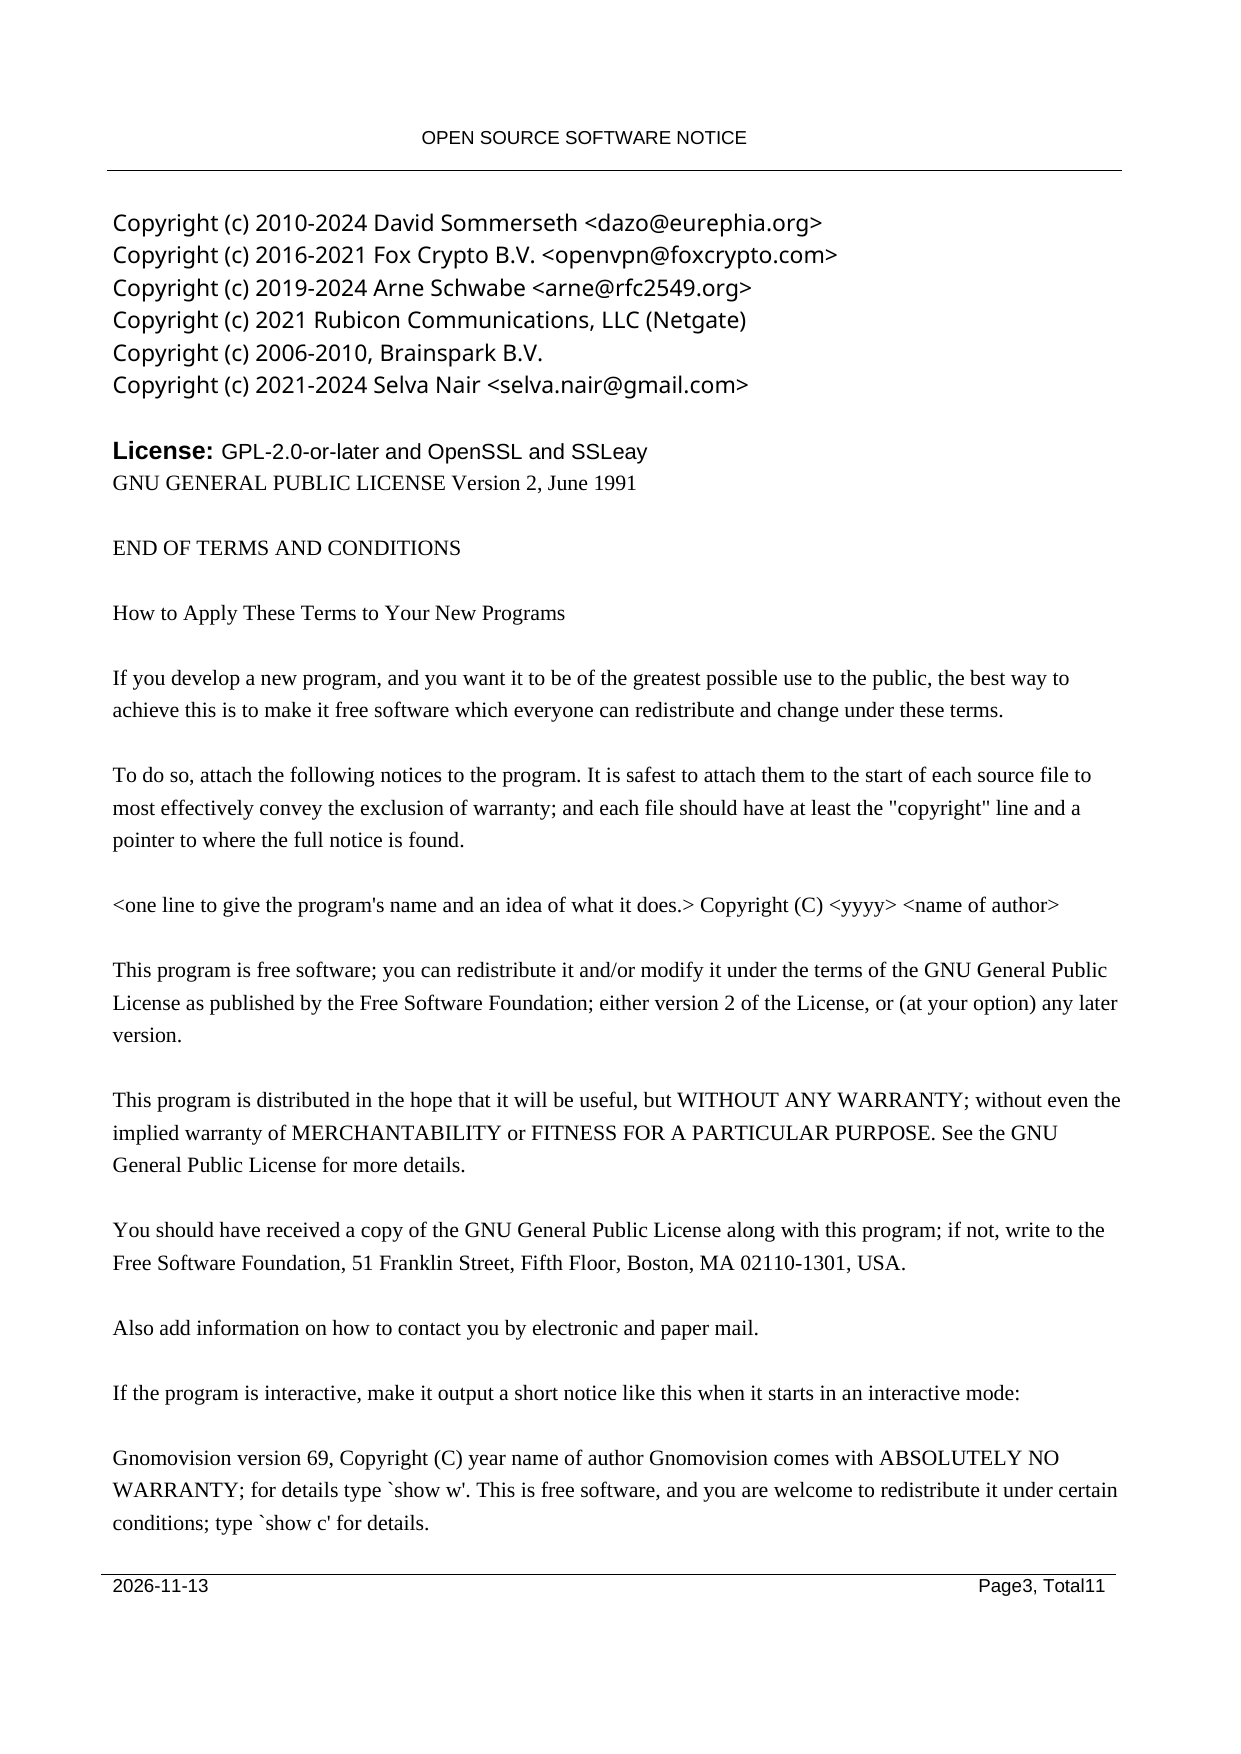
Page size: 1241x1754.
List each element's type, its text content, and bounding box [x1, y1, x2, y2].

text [112, 466, 1128, 1539]
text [112, 206, 1128, 434]
text License: GPL-2.0-or-later and OpenSSL and SSLeay [112, 434, 1128, 466]
